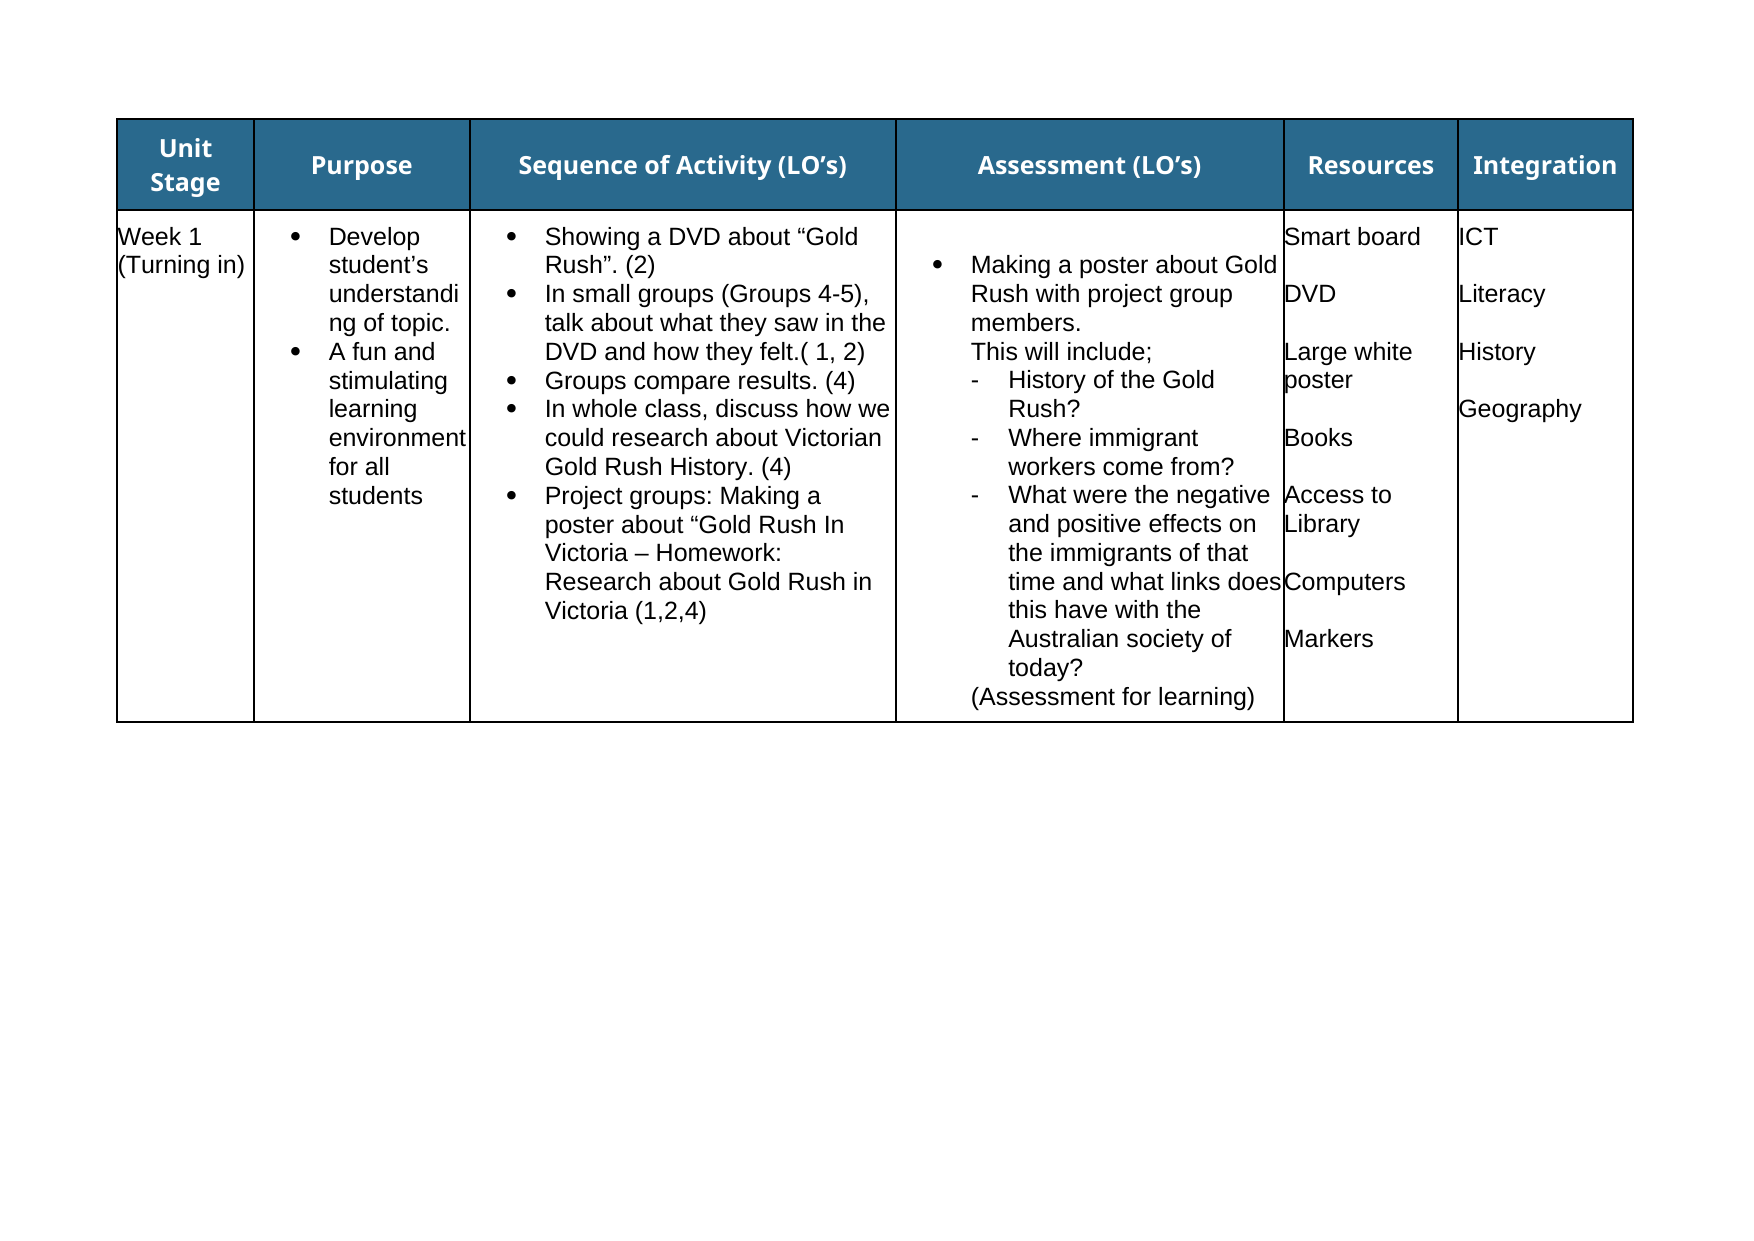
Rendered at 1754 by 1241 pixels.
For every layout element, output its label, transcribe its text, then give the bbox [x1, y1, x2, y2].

table_cell Develop student’s understanding of topic. A fun and stimulating learning environment for all students [255, 211, 469, 721]
table_header Unit Stage [118, 120, 253, 209]
table_cell Making a poster about Gold Rush with project group members. This will include; History of the Gold Rush? Where immigrant workers come from? What were the negative and positive effects on the immigrants of that time and what links does this have with the Australian society of today? (Assessment for learning) [897, 211, 1283, 721]
table_header Integration [1459, 120, 1632, 209]
table_cell Smart board DVD Large white poster Books Access to Library Computers Markers [1285, 211, 1457, 721]
table_header Assessment (LO’s) [897, 120, 1283, 209]
table_cell Week 1 (Turning in) [118, 211, 253, 721]
table_cell ICT Literacy History Geography [1459, 211, 1632, 721]
table_header Purpose [255, 120, 469, 209]
table_cell Showing a DVD about “Gold Rush”. (2) In small groups (Groups 4-5), talk about what they saw in the DVD and how they felt.( 1, 2) Groups compare results. (4) In whole class, discuss how we could research about Victorian Gold Rush History. (4) Project groups: Making a poster about “Gold Rush In Victoria – Homework: Research about Gold Rush in Victoria (1,2,4) [471, 211, 895, 721]
table_header Resources [1285, 120, 1457, 209]
table_header Sequence of Activity (LO’s) [471, 120, 895, 209]
